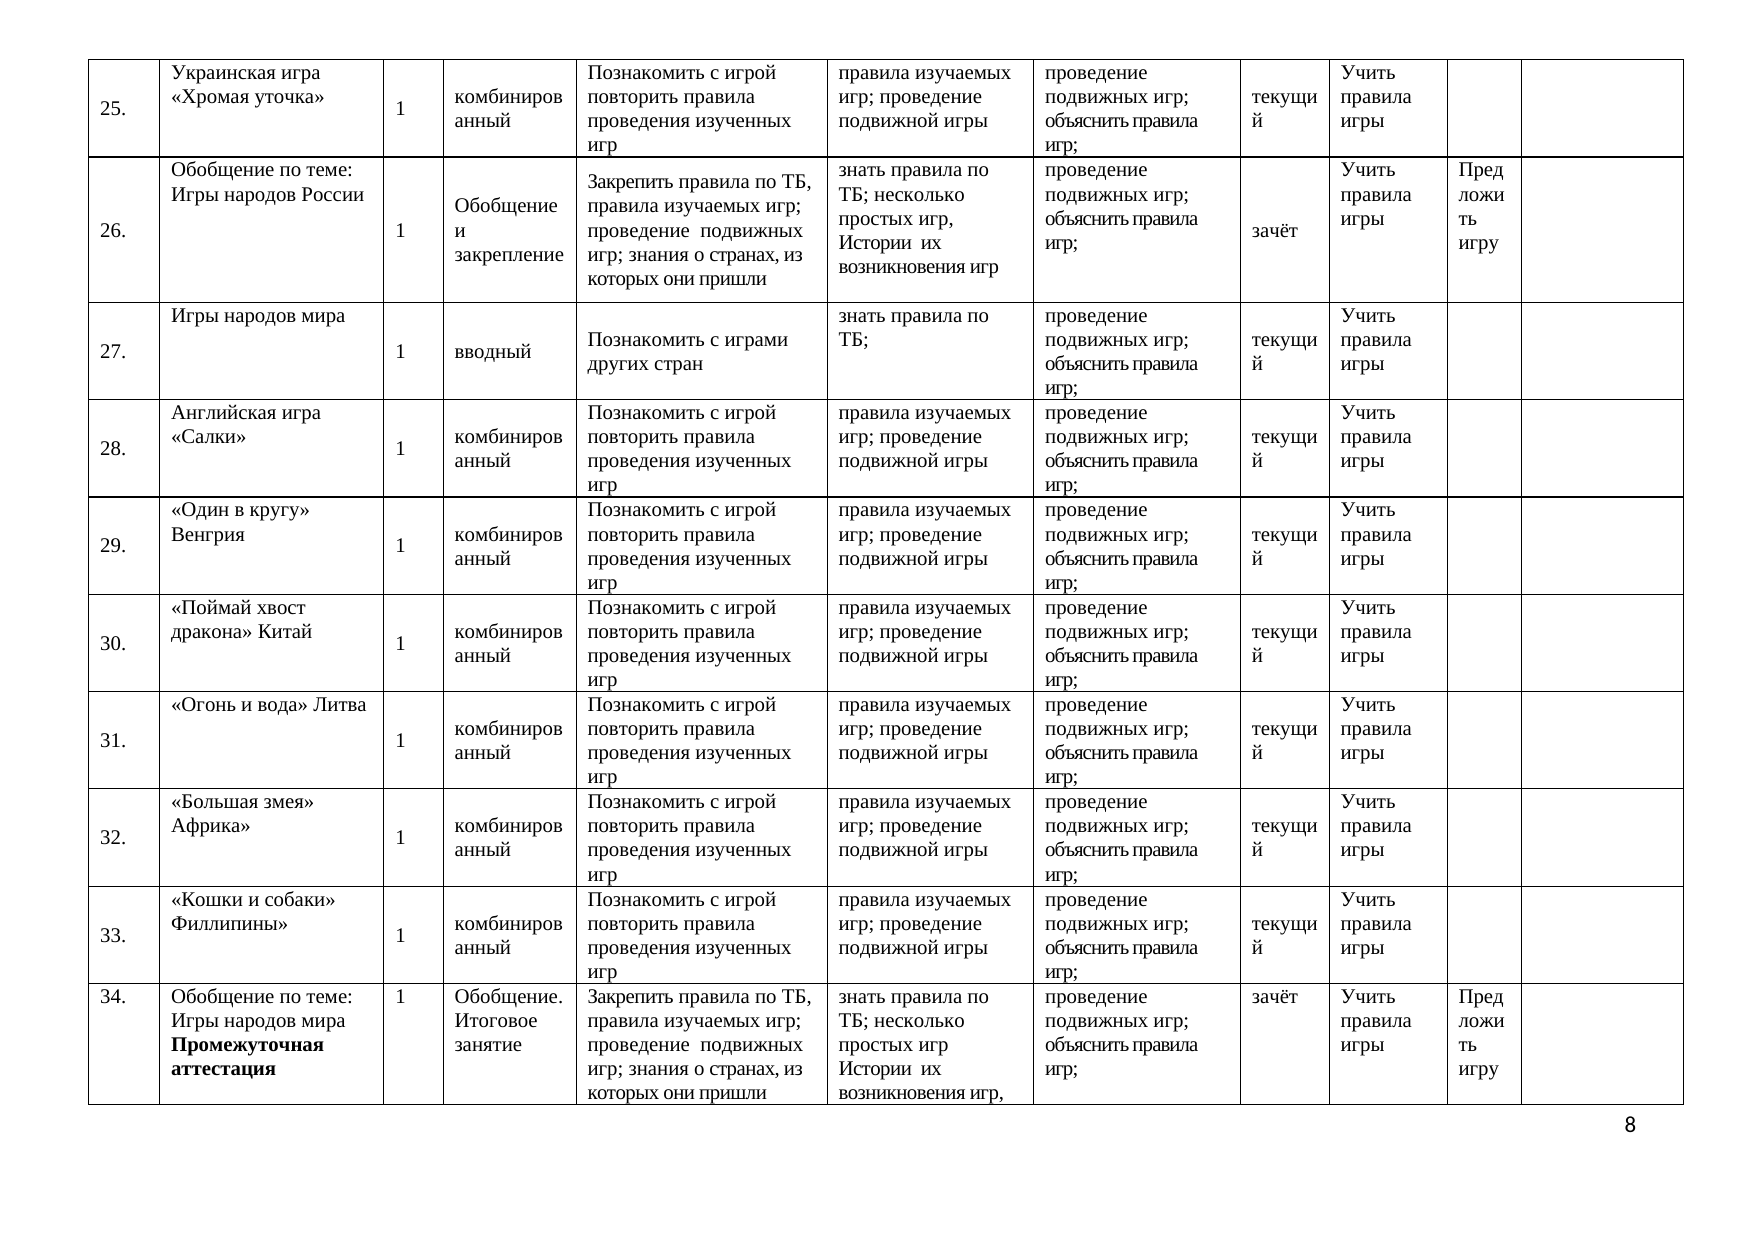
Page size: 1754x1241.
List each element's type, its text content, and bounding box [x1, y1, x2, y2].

table_cell Английская игра «Салки» [160, 400, 383, 496]
table_cell проведение подвижных игр; объяснить правила игр; [1034, 400, 1240, 496]
table_cell текущий [1241, 60, 1329, 156]
table_cell вводный [444, 303, 576, 399]
table_cell Познакомить с игрой повторить правила проведения изученных игр [577, 789, 827, 886]
table_cell Учить правила игры [1330, 303, 1447, 399]
table_cell правила изучаемых игр; проведение подвижной игры [828, 595, 1033, 691]
table_cell Украинская игра «Хромая уточка» [160, 60, 383, 156]
table_cell текущий [1241, 498, 1329, 594]
table_cell [1522, 595, 1683, 691]
table_cell [1448, 60, 1521, 156]
table_cell «Большая змея» Африка» [160, 789, 383, 886]
table_cell Учить правила игры [1330, 692, 1447, 788]
table_cell [89, 158, 159, 302]
table_cell Предложить игру [1448, 984, 1521, 1104]
table_cell 1 [384, 887, 443, 983]
table_cell [89, 60, 159, 156]
table_cell комбинированный [444, 498, 576, 594]
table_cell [577, 60, 827, 156]
table_cell проведение подвижных игр; объяснить правила игр; [1034, 303, 1240, 399]
table_cell проведение подвижных игр; объяснить правила игр; [1034, 498, 1240, 594]
table_cell Обобщение по теме: Игры народов России [160, 158, 383, 302]
table_cell [89, 984, 159, 1104]
table_cell комбинированный [444, 789, 576, 886]
table_cell [1448, 887, 1521, 983]
table_cell правила изучаемых игр; проведение подвижной игры [828, 400, 1033, 496]
table_cell Познакомить с игрой повторить правила проведения изученных игр [577, 887, 827, 983]
table_cell 1 [384, 60, 443, 156]
table_cell проведение подвижных игр; объяснить правила игр; [1034, 887, 1240, 983]
table_cell Познакомить с игрой повторить правила проведения изученных игр [577, 595, 827, 691]
table_cell знать правила по ТБ; [828, 303, 1033, 399]
table_cell 1 [384, 595, 443, 691]
table_cell проведение подвижных игр; объяснить правила игр; [1034, 692, 1240, 788]
table_cell [1522, 692, 1683, 788]
table_cell Учить правила игры [1330, 595, 1447, 691]
table_cell Познакомить с игрой повторить правила проведения изученных игр [577, 498, 827, 594]
table_cell правила изучаемых игр; проведение подвижной игры [828, 498, 1033, 594]
table_cell зачёт [1241, 158, 1329, 302]
table_cell «Огонь и вода» Литва [160, 692, 383, 788]
table_cell текущий [1241, 303, 1329, 399]
table_cell комбинированный [444, 595, 576, 691]
table_cell 1 [384, 158, 443, 302]
table_cell знать правила по ТБ; несколько простых игр, Истории их возникновения игр [828, 158, 1033, 302]
table_cell [1448, 498, 1521, 594]
table_cell Учить правила игры [1330, 887, 1447, 983]
table_cell [89, 303, 159, 399]
table_cell Познакомить с игрой повторить правила проведения изученных игр [577, 400, 827, 496]
table_cell [1448, 789, 1521, 886]
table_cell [1034, 60, 1240, 156]
table_cell комбинированный [444, 60, 576, 156]
table_cell текущий [1241, 400, 1329, 496]
table_cell текущий [1241, 887, 1329, 983]
table_cell комбинированный [444, 400, 576, 496]
table_cell 1 [384, 789, 443, 886]
table_cell Познакомить с играми других стран [577, 303, 827, 399]
table_cell [89, 498, 159, 594]
table_cell Учить правила игры [1330, 158, 1447, 302]
table_cell [1522, 887, 1683, 983]
table_cell [89, 789, 159, 886]
table_cell 1 [384, 400, 443, 496]
table_cell проведение подвижных игр; объяснить правила игр; [1034, 595, 1240, 691]
table_cell [1522, 789, 1683, 886]
table_cell [89, 692, 159, 788]
table_cell текущий [1241, 595, 1329, 691]
table_cell Учить правила игры [1330, 400, 1447, 496]
table_cell Учить правила игры [1330, 498, 1447, 594]
table_cell [1522, 158, 1683, 302]
table_cell правила изучаемых игр; проведение подвижной игры [828, 692, 1033, 788]
table_cell [1448, 303, 1521, 399]
table_cell правила изучаемых игр; проведение подвижной игры [828, 789, 1033, 886]
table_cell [160, 984, 383, 1104]
table_cell комбинированный [444, 887, 576, 983]
table_cell [89, 887, 159, 983]
table_cell [1522, 984, 1683, 1104]
table_cell [1448, 400, 1521, 496]
table_cell текущий [1241, 692, 1329, 788]
table_cell «Поймай хвост дракона» Китай [160, 595, 383, 691]
table_cell [89, 400, 159, 496]
table_cell 1 [384, 303, 443, 399]
table_cell 1 [384, 984, 443, 1104]
table_cell проведение подвижных игр; объяснить правила игр; [1034, 158, 1240, 302]
table_cell Предложить игру [1448, 158, 1521, 302]
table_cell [577, 984, 827, 1104]
table_cell [1522, 400, 1683, 496]
table_cell [1448, 692, 1521, 788]
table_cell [828, 984, 1033, 1104]
table_cell [1522, 303, 1683, 399]
table_cell «Один в кругу» Венгрия [160, 498, 383, 594]
table_cell зачёт [1241, 984, 1329, 1104]
table_cell Игры народов мира [160, 303, 383, 399]
table_cell Учить правила игры [1330, 789, 1447, 886]
table_cell Познакомить с игрой повторить правила проведения изученных игр [577, 692, 827, 788]
table_cell 1 [384, 692, 443, 788]
table_cell Закрепить правила по ТБ, правила изучаемых игр; проведение подвижных игр; знания о странах, из которых они пришли [577, 158, 827, 302]
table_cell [1034, 984, 1240, 1104]
table_cell [89, 595, 159, 691]
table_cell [444, 984, 576, 1104]
table_cell [1448, 595, 1521, 691]
table_cell Обобщение и закрепление [444, 158, 576, 302]
table_cell «Кошки и собаки» Филлипины» [160, 887, 383, 983]
table_cell Учить правила игры [1330, 984, 1447, 1104]
table_cell текущий [1241, 789, 1329, 886]
table_cell Учить правила игры [1330, 60, 1447, 156]
table_cell комбинированный [444, 692, 576, 788]
table_cell проведение подвижных игр; объяснить правила игр; [1034, 789, 1240, 886]
table_cell [1522, 60, 1683, 156]
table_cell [828, 60, 1033, 156]
table_cell 1 [384, 498, 443, 594]
table_cell правила изучаемых игр; проведение подвижной игры [828, 887, 1033, 983]
table_cell [1522, 498, 1683, 594]
